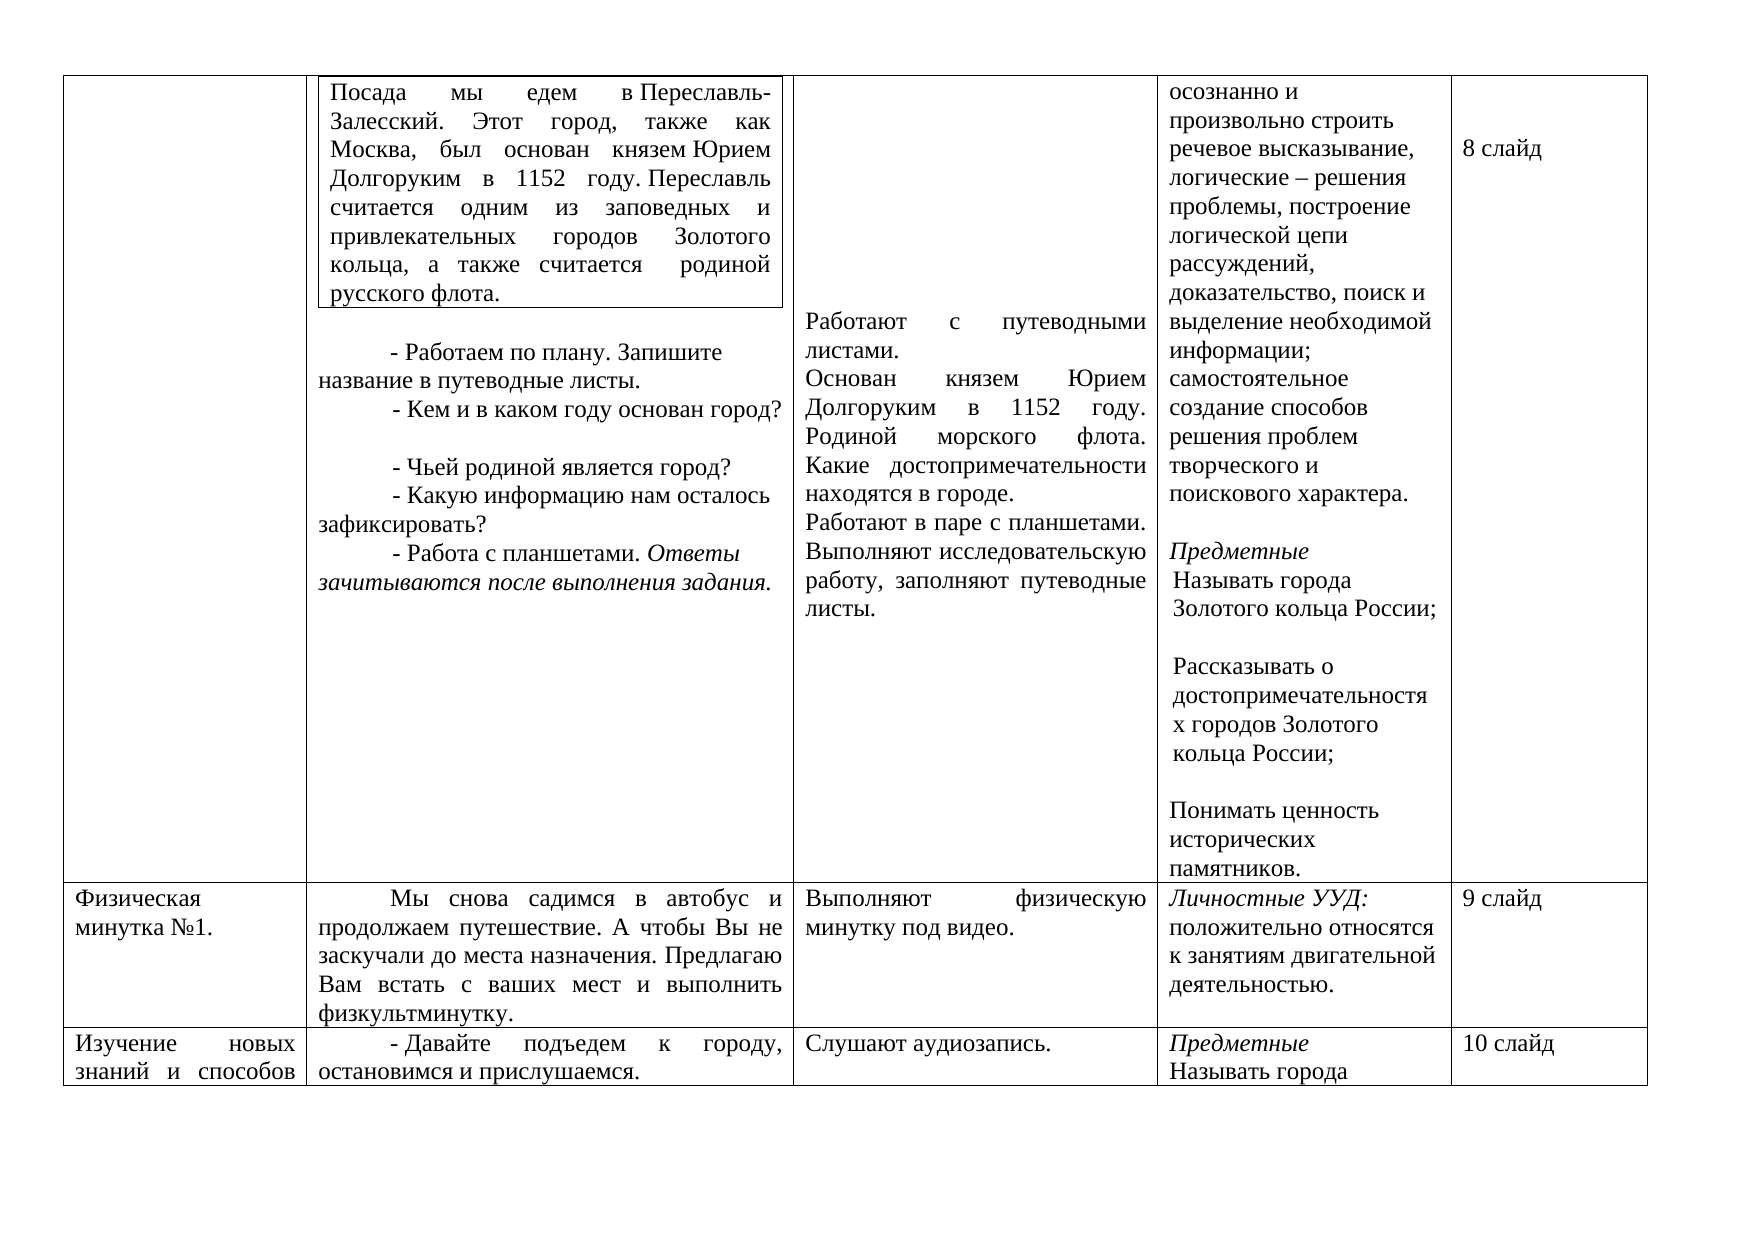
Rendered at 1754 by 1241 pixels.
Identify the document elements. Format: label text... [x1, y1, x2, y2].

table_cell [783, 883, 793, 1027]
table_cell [794, 1028, 1157, 1085]
table_cell 7 слайд 8 слайд [1452, 76, 1647, 882]
table_cell Физическая минутка №1. [64, 883, 306, 1027]
table_cell 9 слайд [1452, 883, 1647, 1027]
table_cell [794, 76, 1157, 882]
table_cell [64, 1028, 306, 1085]
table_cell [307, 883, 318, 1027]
table_cell [64, 76, 306, 882]
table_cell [307, 76, 793, 882]
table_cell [307, 1028, 793, 1085]
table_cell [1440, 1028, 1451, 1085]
table_cell Личностные УУД: положительно относятся к занятиям двигательной деятельностью. [1158, 883, 1451, 1027]
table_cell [1158, 76, 1451, 882]
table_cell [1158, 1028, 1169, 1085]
table_cell 10 слайд 11 слайд [1452, 1028, 1647, 1085]
table_cell Выполняют физическую минутку под видео. [794, 883, 1157, 1027]
